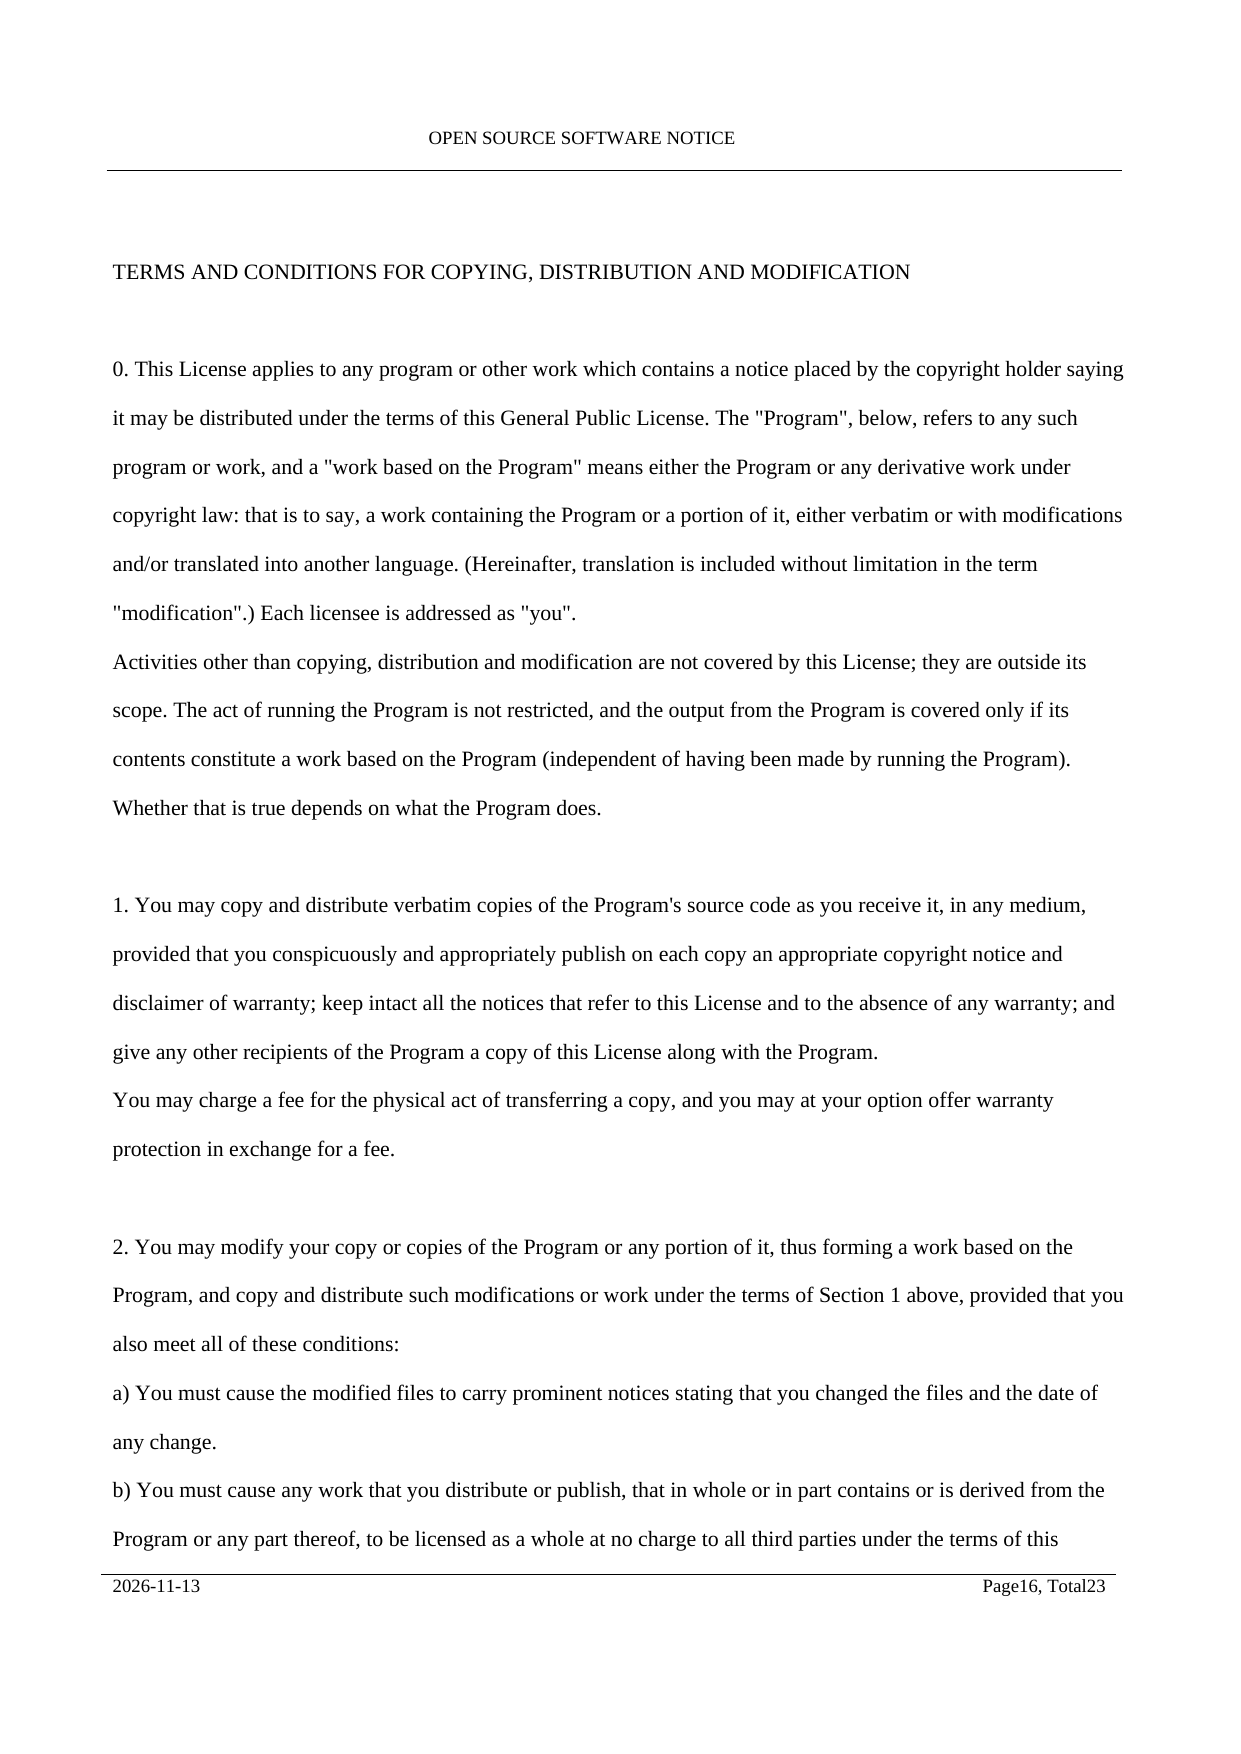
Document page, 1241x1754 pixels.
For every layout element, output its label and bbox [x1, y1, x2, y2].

text [112, 206, 1128, 1555]
